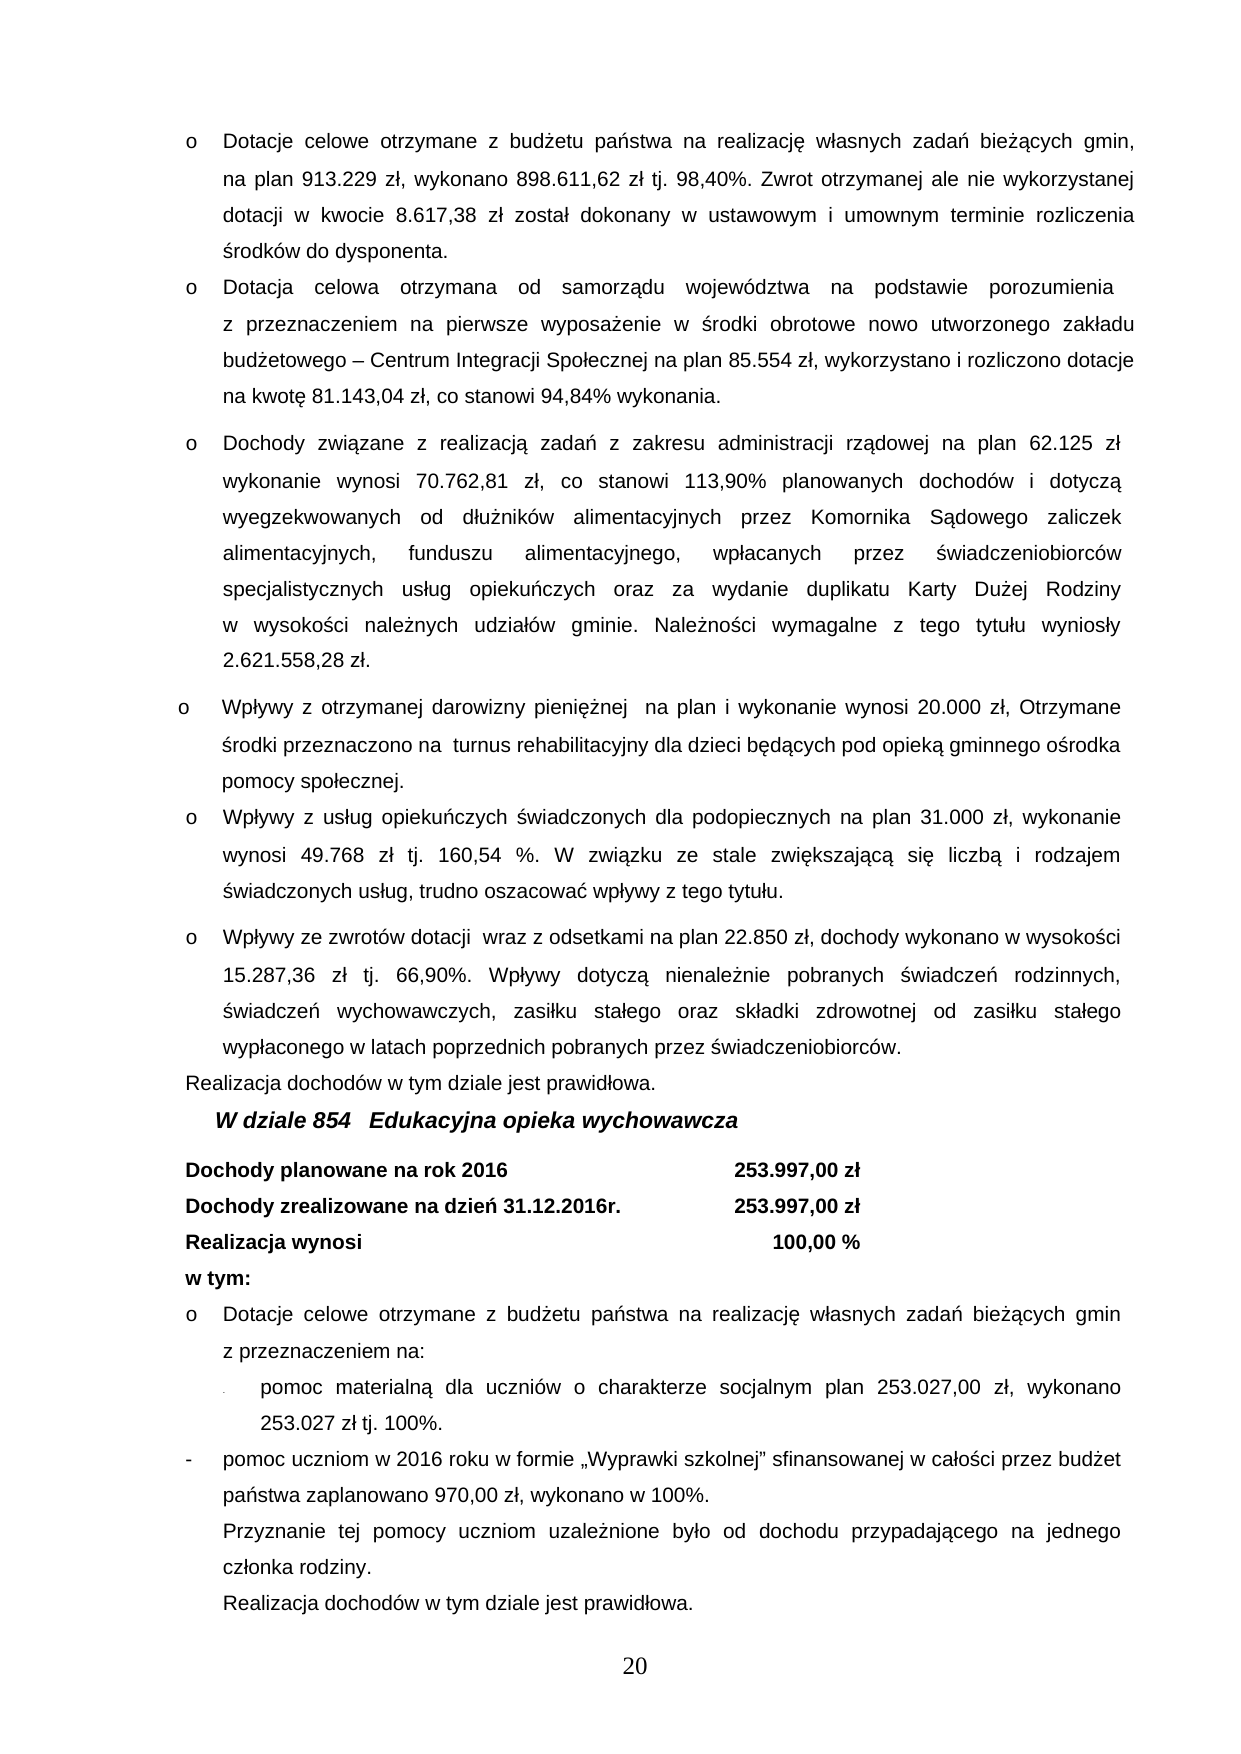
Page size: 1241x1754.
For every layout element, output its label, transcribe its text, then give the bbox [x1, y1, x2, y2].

text Przyznanie tej pomocy uczniom uzależnione było od dochodu przypadającego na jednego członka rodziny. [223, 1519, 1122, 1579]
text Dochody zrealizowane na dzień 31.12.2016r. 253.997,00 zł [185, 1194, 1122, 1218]
list Wpływy z usług opiekuńczych świadczonych dla podopiecznych na plan 31.000 zł, wykonanie wynosi 49.768 zł tj. 160,54 %. W związku ze stale zwiększającą się liczbą i rodzajem świadczonych usług, trudno oszacować wpływy z tego tytułu. [185, 805, 1122, 902]
text w tym: [185, 1266, 1122, 1289]
text Realizacja dochodów w tym dziale jest prawidłowa. [185, 1071, 1122, 1095]
text Realizacja dochodów w tym dziale jest prawidłowa. [223, 1591, 1122, 1615]
list Wpływy z otrzymanej darowizny pieniężnej na plan i wykonanie wynosi 20.000 zł, Otrzymane środki przeznaczono na turnus rehabilitacyjny dla dzieci będących pod opieką gminnego ośrodka pomocy społecznej. [177, 695, 1122, 793]
list Dochody związane z realizacją zadań z zakresu administracji rządowej na plan 62.125 zł wykonanie wynosi 70.762,81 zł, co stanowi 113,90% planowanych dochodów i dotyczą wyegzekwowanych od dłużników alimentacyjnych przez Komornika Sądowego zaliczek alimentacyjnych, funduszu alimentacyjnego, wpłacanych przez świadczeniobiorców specjalistycznych usług opiekuńczych oraz za wydanie duplikatu Karty Dużej Rodziny w wysokości należnych udziałów gminie. Należności wymagalne z tego tytułu wyniosły 2.621.558,28 zł. [185, 431, 1122, 672]
list Dotacje celowe otrzymane z budżetu państwa na realizację własnych zadań bieżących gmin z przeznaczeniem na: [185, 1301, 1122, 1363]
list pomoc materialną dla uczniów o charakterze socjalnym plan 253.027,00 zł, wykonano 253.027 zł tj. 100%. [223, 1375, 1122, 1435]
list Dotacje celowe otrzymane z budżetu państwa na realizację własnych zadań bieżących gmin, na plan 913.229 zł, wykonano 898.611,62 zł tj. 98,40%. Zwrot otrzymanej ale nie wykorzystanej dotacji w kwocie 8.617,38 zł został dokonany w ustawowym i umownym terminie rozliczenia środków do dysponenta. [185, 129, 1136, 262]
text Dochody planowane na rok 2016 253.997,00 zł [185, 1158, 1122, 1182]
text W dziale 854 Edukacyjna opieka wychowawcza [185, 1107, 1122, 1133]
list Dotacja celowa otrzymana od samorządu województwa na podstawie porozumienia z przeznaczeniem na pierwsze wyposażenie w środki obrotowe nowo utworzonego zakładu budżetowego – Centrum Integracji Społecznej na plan 85.554 zł, wykorzystano i rozliczono dotacje na kwotę 81.143,04 zł, co stanowi 94,84% wykonania. [185, 274, 1136, 408]
list Wpływy ze zwrotów dotacji wraz z odsetkami na plan 22.850 zł, dochody wykonano w wysokości 15.287,36 zł tj. 66,90%. Wpływy dotyczą nienależnie pobranych świadczeń rodzinnych, świadczeń wychowawczych, zasiłku stałego oraz składki zdrowotnej od zasiłku stałego wypłaconego w latach poprzednich pobranych przez świadczeniobiorców. [185, 925, 1122, 1059]
text Realizacja wynosi 100,00 % [185, 1229, 1122, 1253]
list pomoc uczniom w 2016 roku w formie „Wyprawki szkolnej” sfinansowanej w całości przez budżet państwa zaplanowano 970,00 zł, wykonano w 100%. [185, 1447, 1122, 1507]
